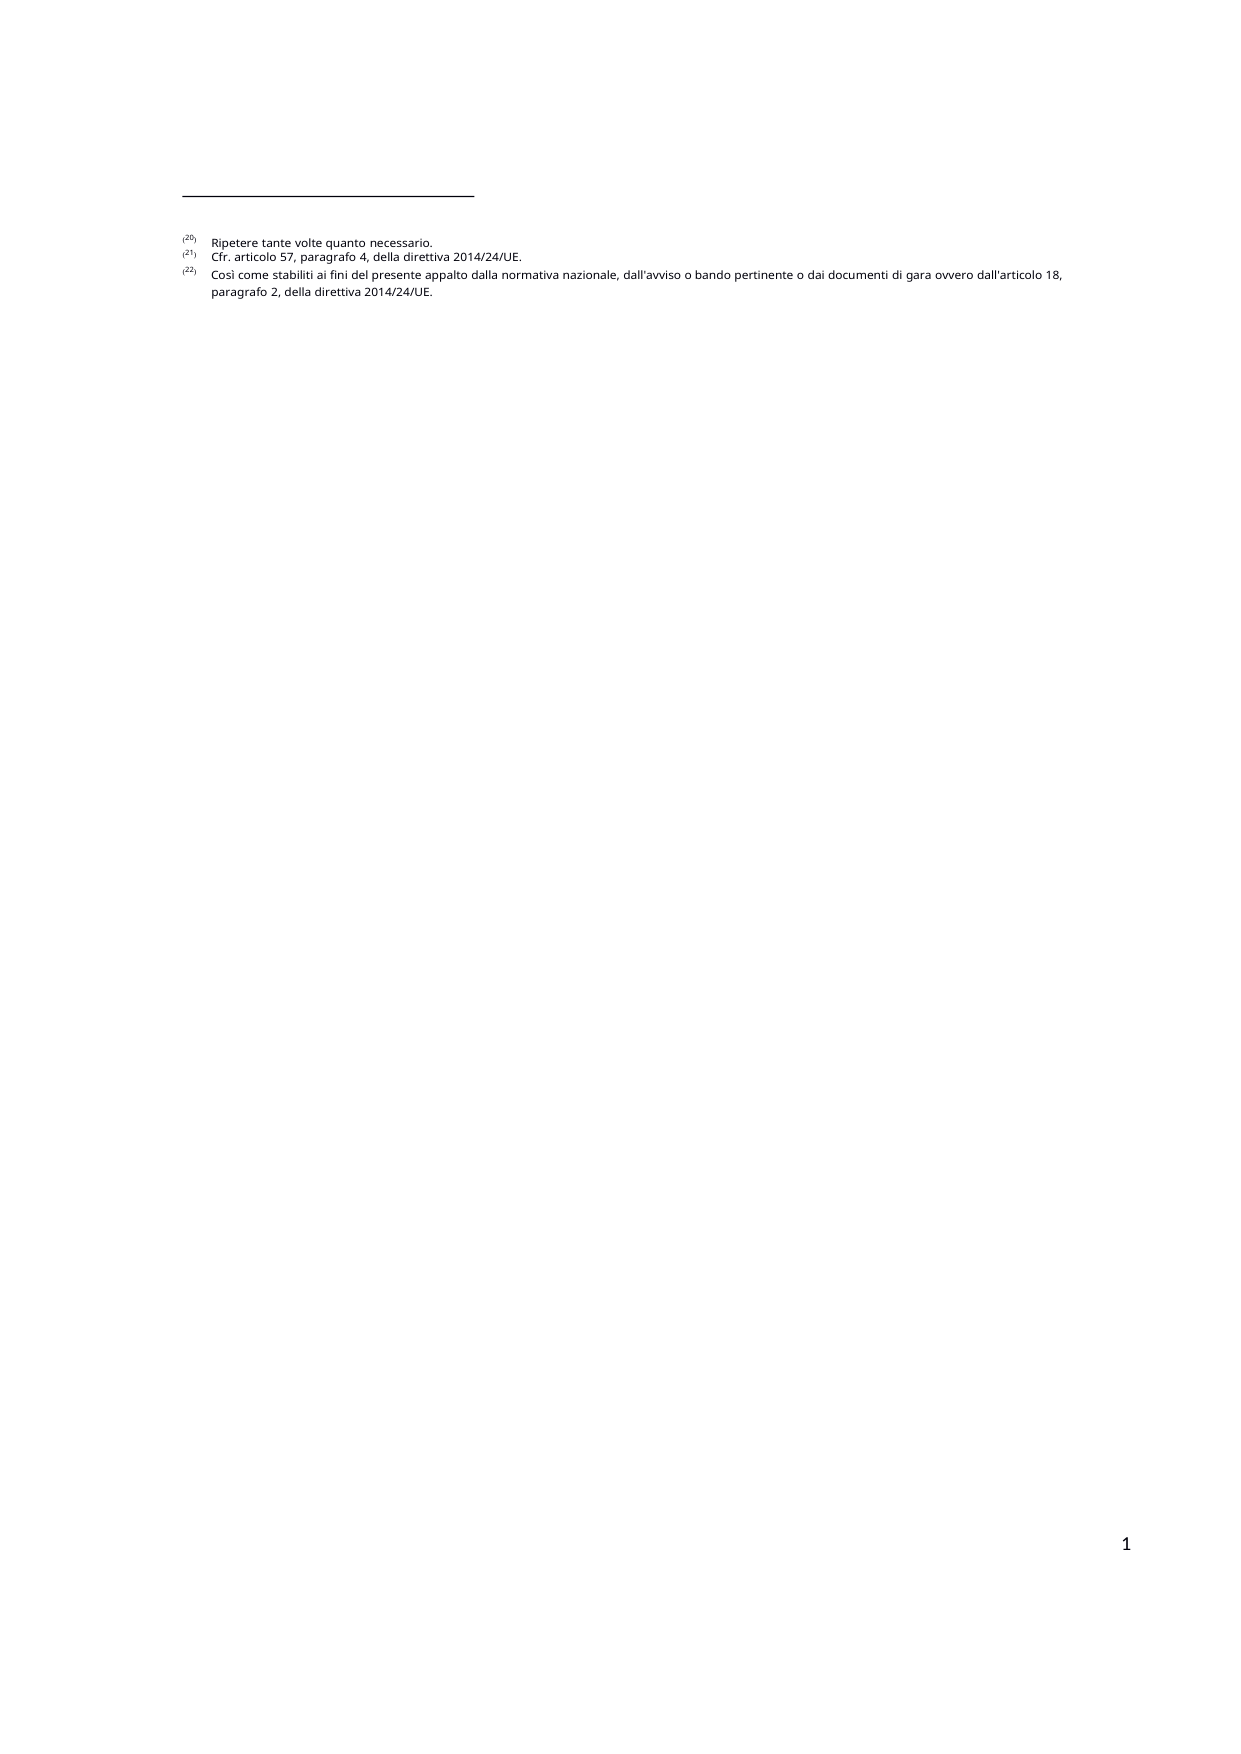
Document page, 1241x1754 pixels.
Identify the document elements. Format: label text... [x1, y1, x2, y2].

text (20) Ripetere tante volte quanto necessario. [182, 236, 1196, 251]
text (21) Cfr. articolo 57, paragrafo 4, della direttiva 2014/24/UE. [182, 251, 1196, 265]
text (22) Così come stabiliti ai fini del presente appalto dalla normativa nazionale, dall'avviso o bando pertinente o dai documenti di gara ovvero dall'articolo 18, paragrafo 2, della direttiva 2014/24/UE. [182, 265, 1088, 300]
